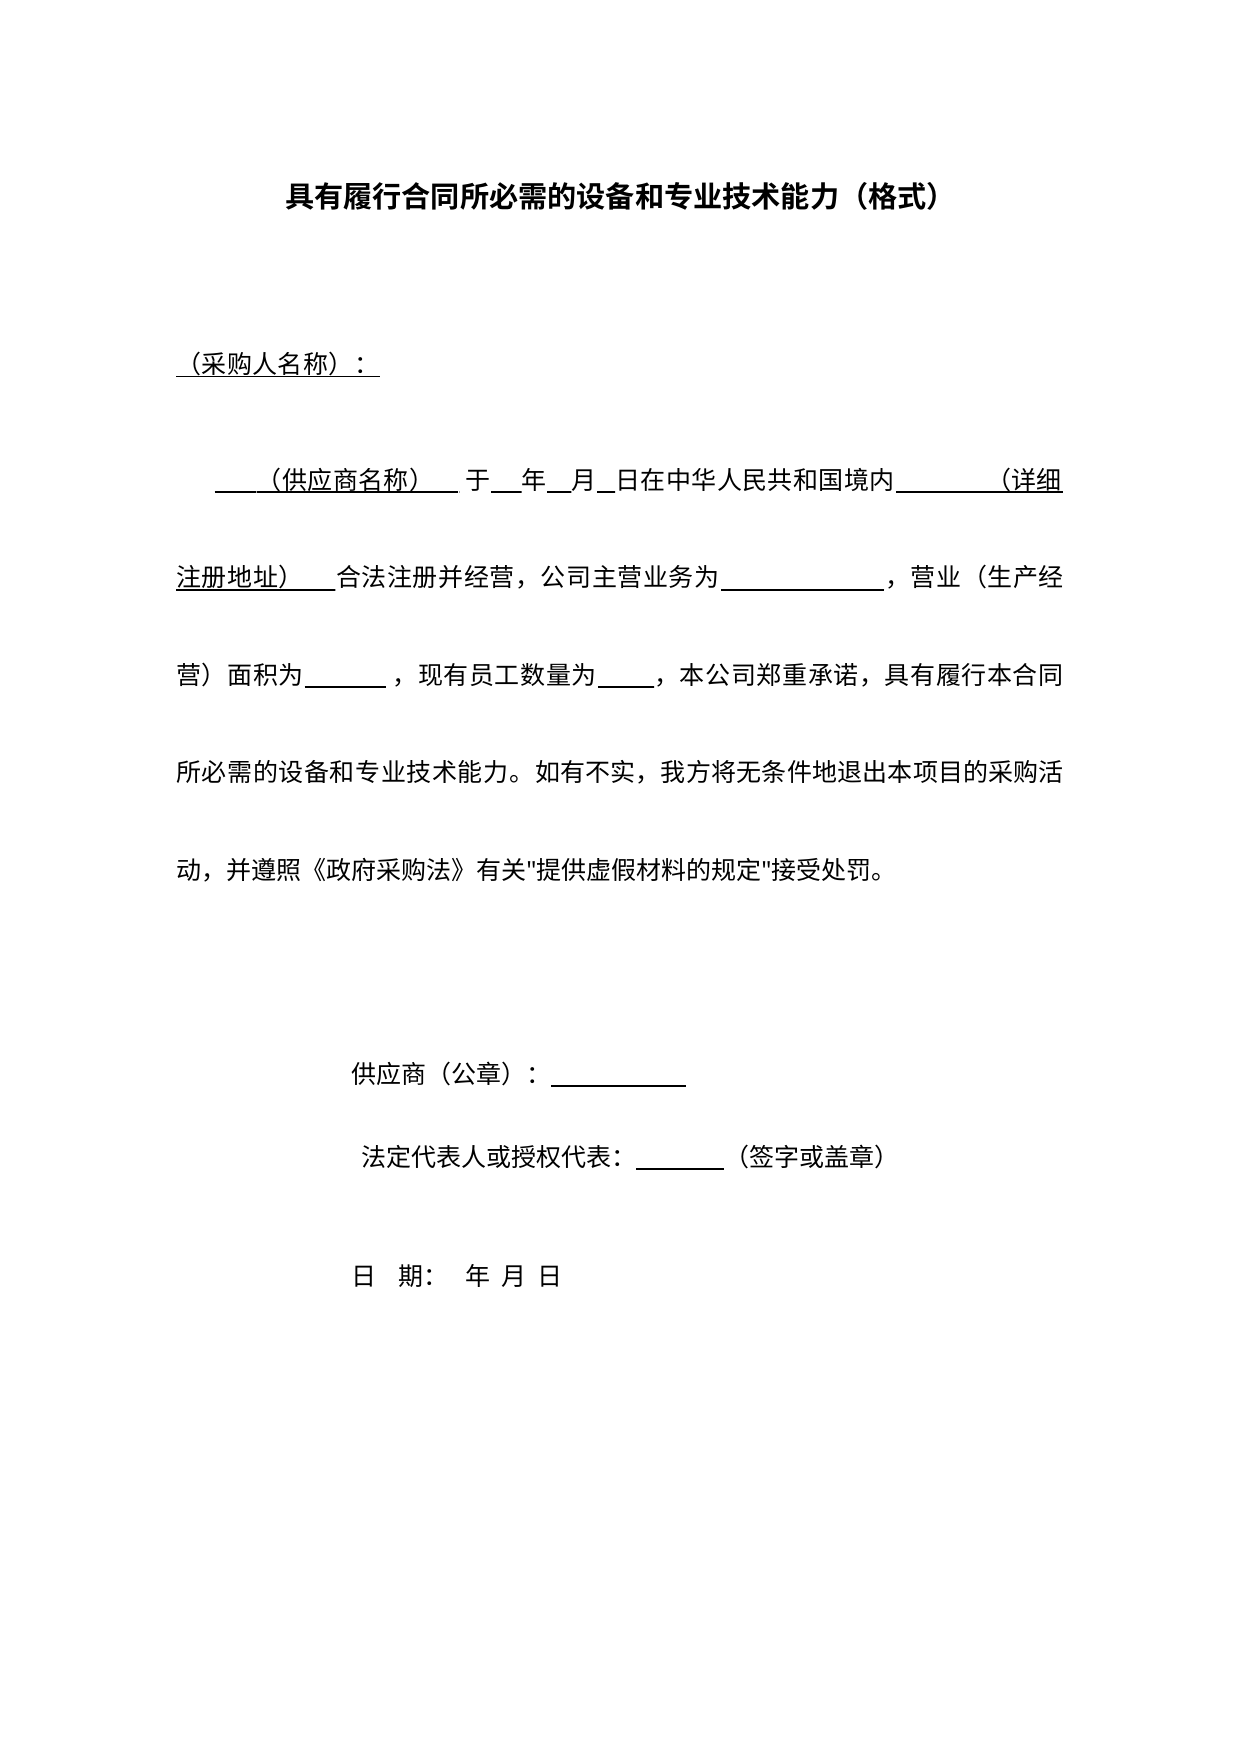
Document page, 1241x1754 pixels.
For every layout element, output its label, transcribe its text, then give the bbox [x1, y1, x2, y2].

text 法定代表人或授权代表： （签字或盖章） [176, 1123, 1064, 1188]
text （供应商名称） 于 年 月 日在中华人民共和国境内 （详细注册地址） 合法注册并经营，公司主营业务为 ，营业（生产经营）面积为 ，现有员工数量为 ，本公司郑重承诺，具有履行本合同所必需的设备和专业技术能力。如有不实，我方将无条件地退出本项目的采购活动，并遵照《政府采购法》有关"提供虚假材料的规定"接受处罚。 [176, 446, 1064, 901]
text 具有履行合同所必需的设备和专业技术能力（格式） [176, 162, 1064, 227]
text 供应商（公章）： [176, 1040, 1064, 1105]
text 日 期： 年 月 日 [176, 1242, 1064, 1307]
text （采购人名称）： [176, 330, 1064, 395]
